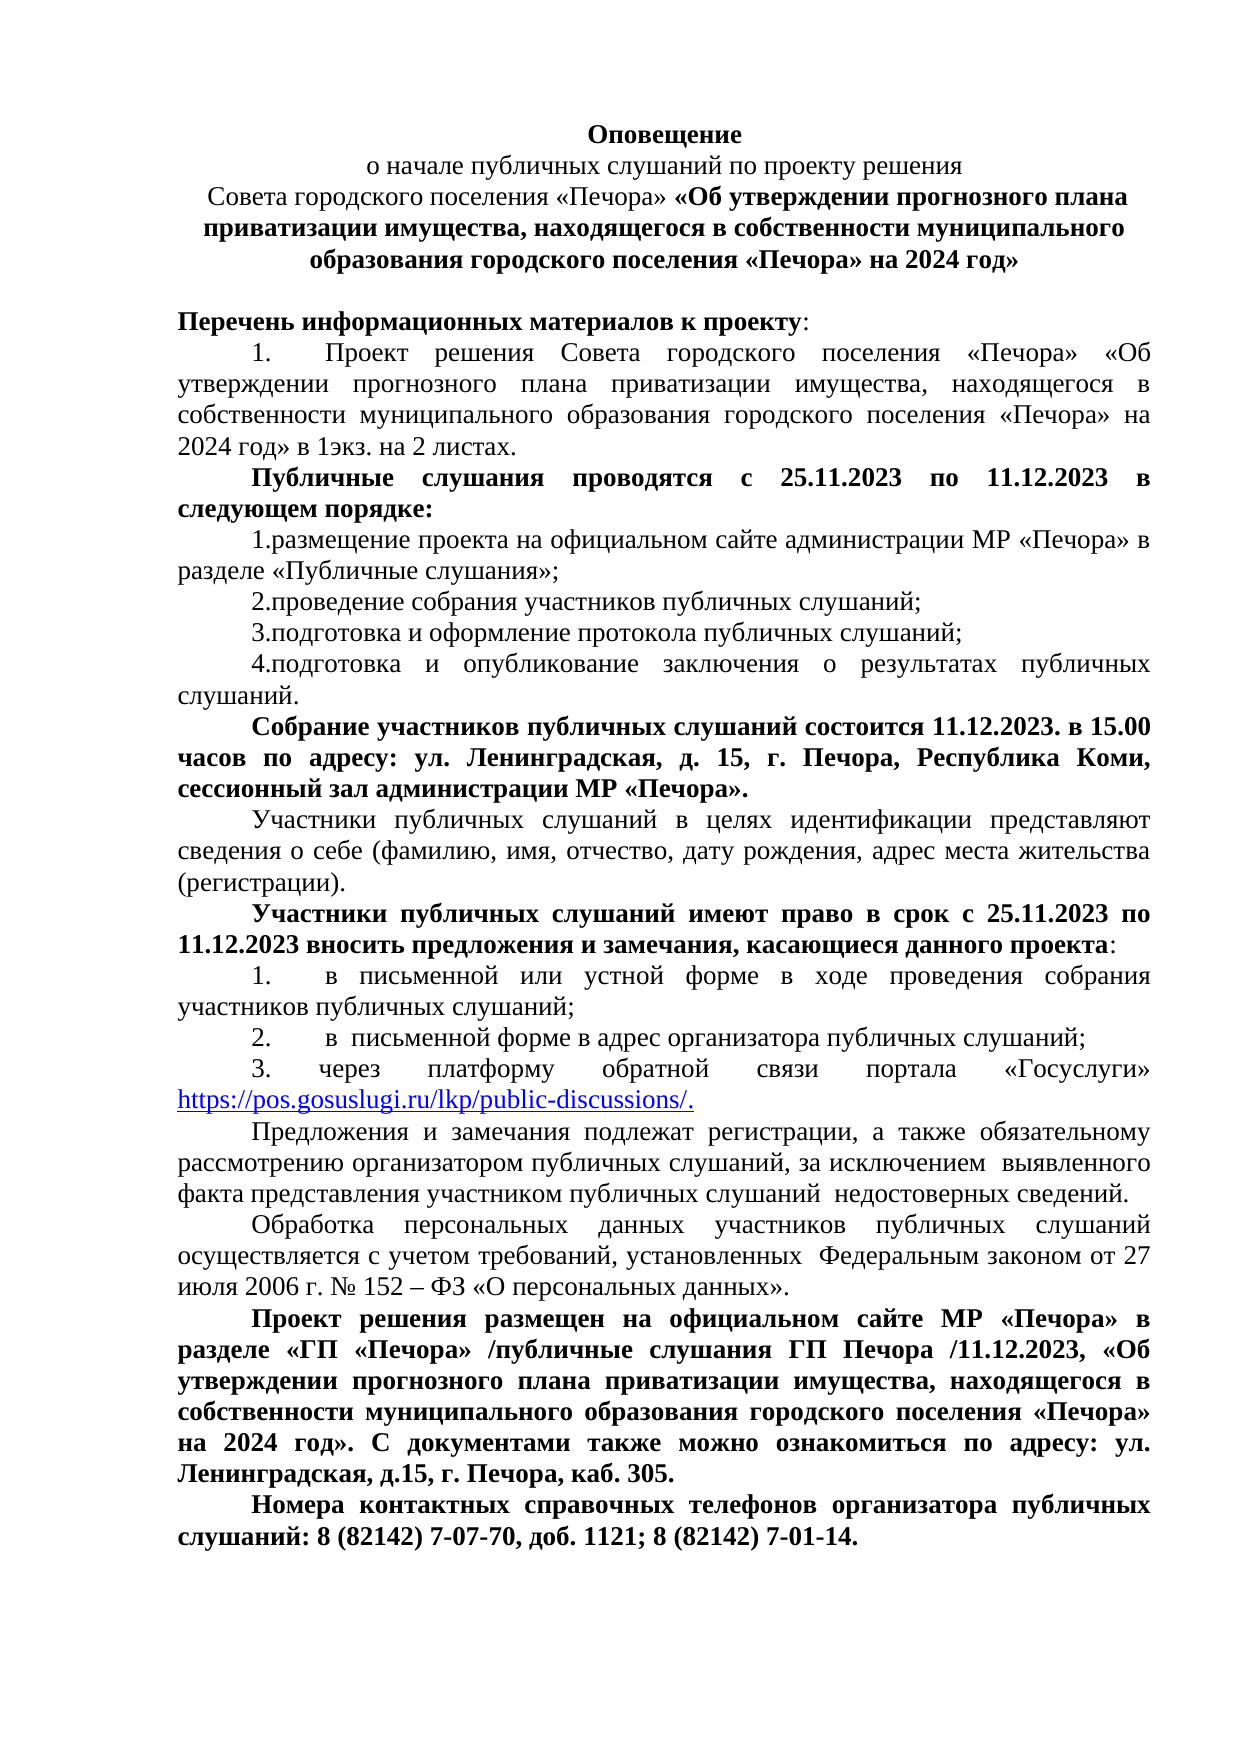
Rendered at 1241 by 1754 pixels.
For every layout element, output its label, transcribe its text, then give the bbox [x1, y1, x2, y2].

list Обработка персональных данных участников публичных слушаний осуществляется с учетом требований, установленных Федеральным законом от 27 июля 2006 г. № 152 – ФЗ «О персональных данных». [177, 1208, 1152, 1302]
text Совета городского поселения «Печора» «Об утверждении прогнозного плана приватизации имущества, находящегося в собственности муниципального образования городского поселения «Печора» на 2024 год» [177, 180, 1152, 274]
text Участники публичных слушаний имеют право в срок с 25.11.2023 по 11.12.2023 вносить предложения и замечания, касающиеся данного проекта: [177, 897, 1152, 959]
list Проект решения Совета городского поселения «Печора» «Об утверждении прогнозного плана приватизации имущества, находящегося в собственности муниципального образования городского поселения «Печора» на 2024 год» в 1экз. на 2 листах. [177, 336, 1152, 461]
text 2.проведение собрания участников публичных слушаний; [177, 585, 1152, 616]
text Номера контактных справочных телефонов организатора публичных слушаний: 8 (82142) 7-07-70, доб. 1121; 8 (82142) 7-01-14. [177, 1488, 1152, 1551]
title Публичные слушания проводятся с 25.11.2023 по 11.12.2023 в следующем порядке: [177, 461, 1152, 523]
text о начале публичных слушаний по проекту решения [177, 149, 1152, 180]
text Собрание участников публичных слушаний состоится 11.12.2023. в 15.00 часов по адресу: ул. Ленинградская, д. 15, г. Печора, Республика Коми, сессионный зал администрации МР «Печора». [177, 710, 1152, 803]
text Участники публичных слушаний в целях идентификации представляют сведения о себе (фамилию, имя, отчество, дату рождения, адрес места жительства (регистрации). [177, 803, 1152, 897]
text 3.подготовка и оформление протокола публичных слушаний; [177, 616, 1152, 648]
text Оповещение [177, 118, 1152, 149]
list в письменной форме в адрес организатора публичных слушаний; [177, 1021, 1152, 1052]
text Проект решения размещен на официальном сайте МР «Печора» в разделе «ГП «Печора» /публичные слушания ГП Печора /11.12.2023, «Об утверждении прогнозного плана приватизации имущества, находящегося в собственности муниципального образования городского поселения «Печора» на 2024 год». С документами также можно ознакомиться по адресу: ул. Ленинградская, д.15, г. Печора, каб. 305. [177, 1302, 1152, 1488]
text 4.подготовка и опубликование заключения о результатах публичных слушаний. [177, 648, 1152, 710]
text Перечень информационных материалов к проекту: [177, 305, 1152, 336]
list в письменной или устной форме в ходе проведения собрания участников публичных слушаний; [177, 959, 1152, 1021]
text 1.размещение проекта на официальном сайте администрации МР «Печора» в разделе «Публичные слушания»; [177, 523, 1152, 585]
list Предложения и замечания подлежат регистрации, а также обязательному рассмотрению организатором публичных слушаний, за исключением выявленного факта представления участником публичных слушаний недостоверных сведений. [177, 1115, 1152, 1208]
list 3. через платформу обратной связи портала «Госуслуги» https://pos.gosuslugi.ru/lkp/public-discussions/. [177, 1052, 1152, 1115]
